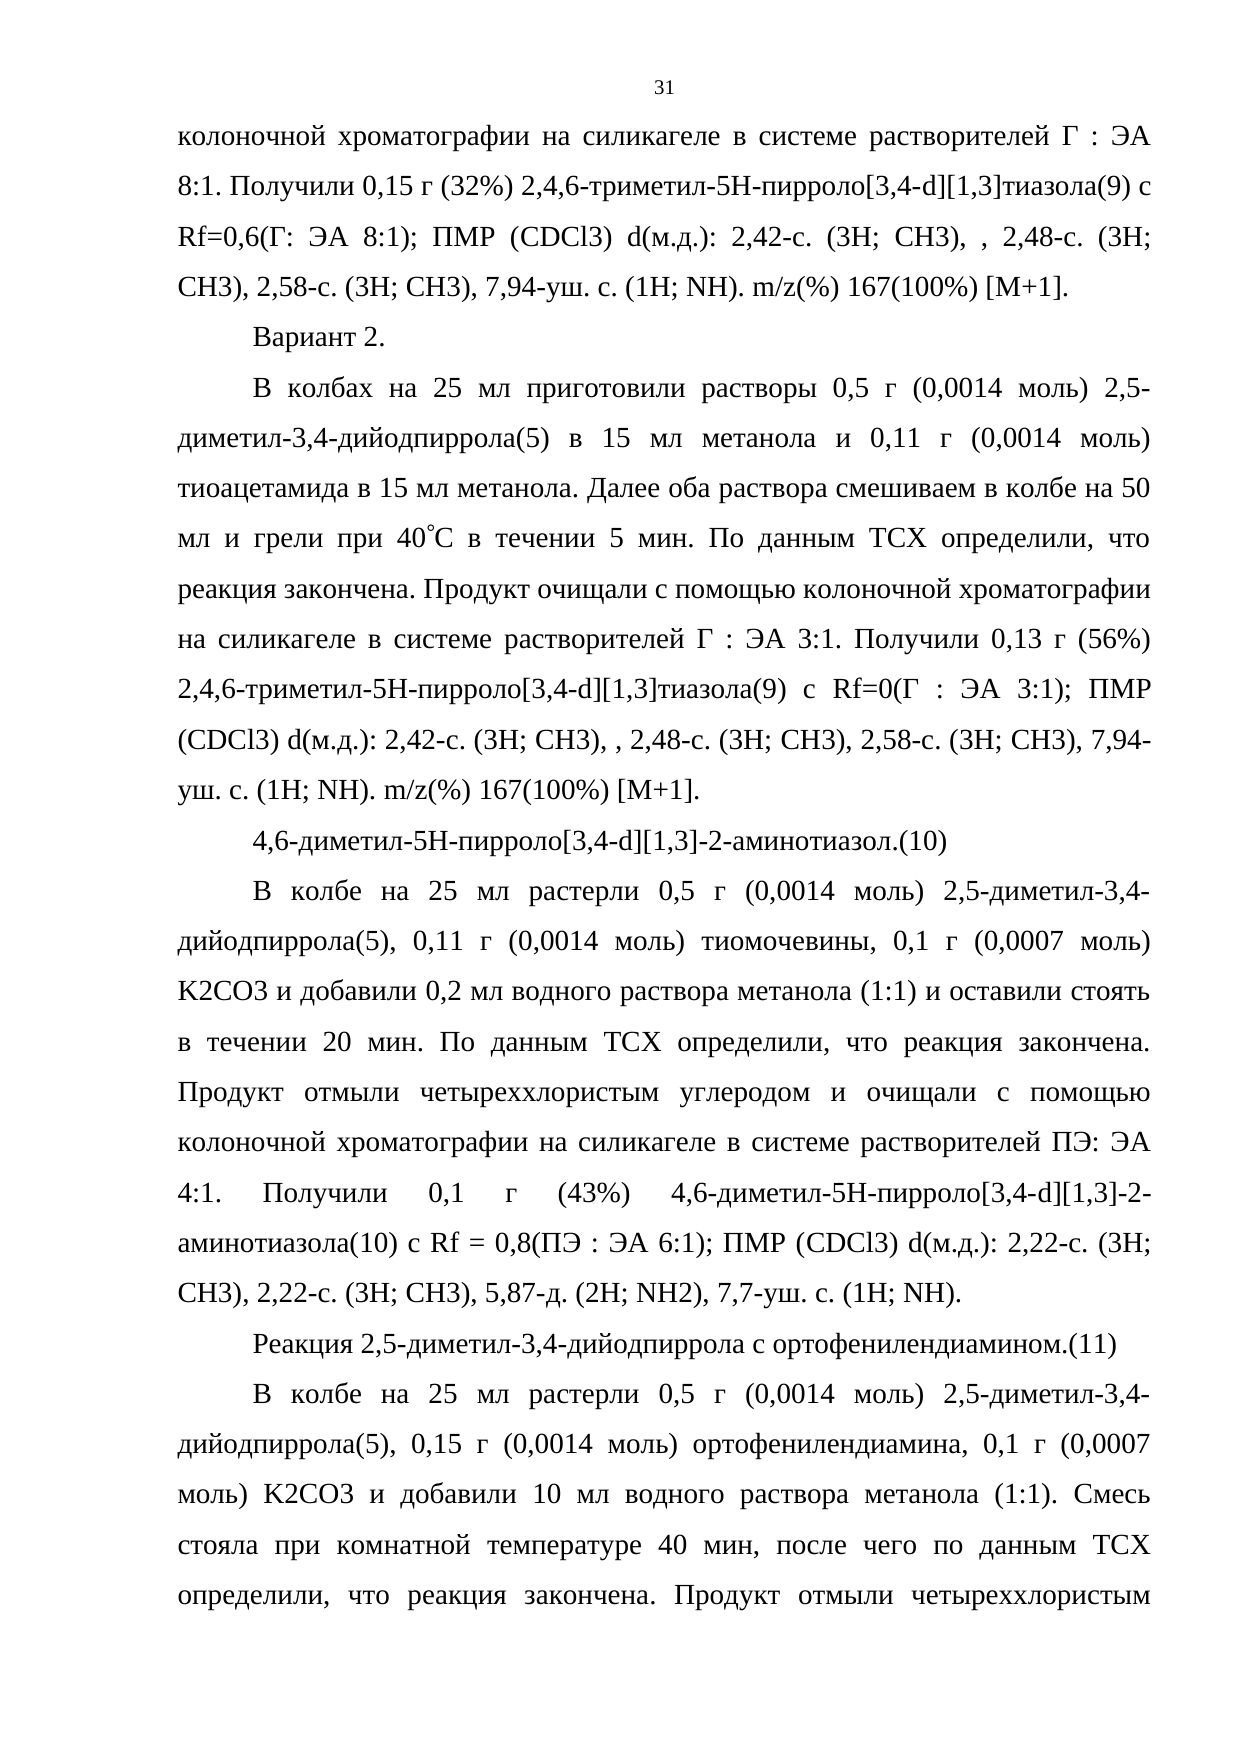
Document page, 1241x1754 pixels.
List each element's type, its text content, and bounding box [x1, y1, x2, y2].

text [177, 1376, 1152, 1611]
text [177, 118, 1152, 303]
subtitle 4,6-диметил-5Н-пирроло[3,4-d][1,3]-2-аминотиазол.(10) [177, 823, 1152, 856]
text Реакция 2,5-диметил-3,4-дийодпиррола с ортофенилендиамином.(11) [177, 1326, 1152, 1359]
text Вариант 2. [177, 319, 1152, 353]
text В колбе на 25 мл растерли 0,5 г (0,0014 моль) 2,5-диметил-3,4-дийодпиррола(5), 0,11 г (0,0014 моль) тиомочевины, 0,1 г (0,0007 моль) K2CO3 и добавили 0,2 мл водного раствора метанола (1:1) и оставили стоять в течении 20 мин. По данным ТСХ определили, что реакция закончена. Продукт отмыли четыреххлористым углеродом и очищали с помощью колоночной хроматографии на силикагеле в системе растворителей ПЭ: ЭА 4:1. Получили 0,1 г (43%) 4,6-диметил-5Н-пирроло[3,4-d][1,3]-2-аминотиазола(10) с Rf = 0,8(ПЭ : ЭА 6:1); ПМР (CDCl3) d(м.д.): 2,22-с. (3H; CH3), 2,22-с. (3H; CH3), 5,87-д. (2H; NH2), 7,7-уш. с. (1H; NH). [177, 873, 1152, 1309]
text В колбах на 25 мл приготовили растворы 0,5 г (0,0014 моль) 2,5-диметил-3,4-дийодпиррола(5) в 15 мл метанола и 0,11 г (0,0014 моль) тиоацетамида в 15 мл метанола. Далее оба раствора смешиваем в колбе на 50 мл и грели при 40С в течении 5 мин. По данным ТСХ определили, что реакция закончена. Продукт очищали с помощью колоночной хроматографии на силикагеле в системе растворителей Г : ЭА 3:1. Получили 0,13 г (56%) 2,4,6-триметил-5Н-пирроло[3,4-d][1,3]тиазола(9) с Rf=0(Г : ЭА 3:1); ПМР (CDCl3) d(м.д.): 2,42-c. (3Н; CH3), , 2,48-с. (3Н; CH3), 2,58-с. (3Н; CH3), 7,94-уш. с. (1H; NH). m/z(%) 167(100%) [M+1]. [177, 370, 1152, 806]
